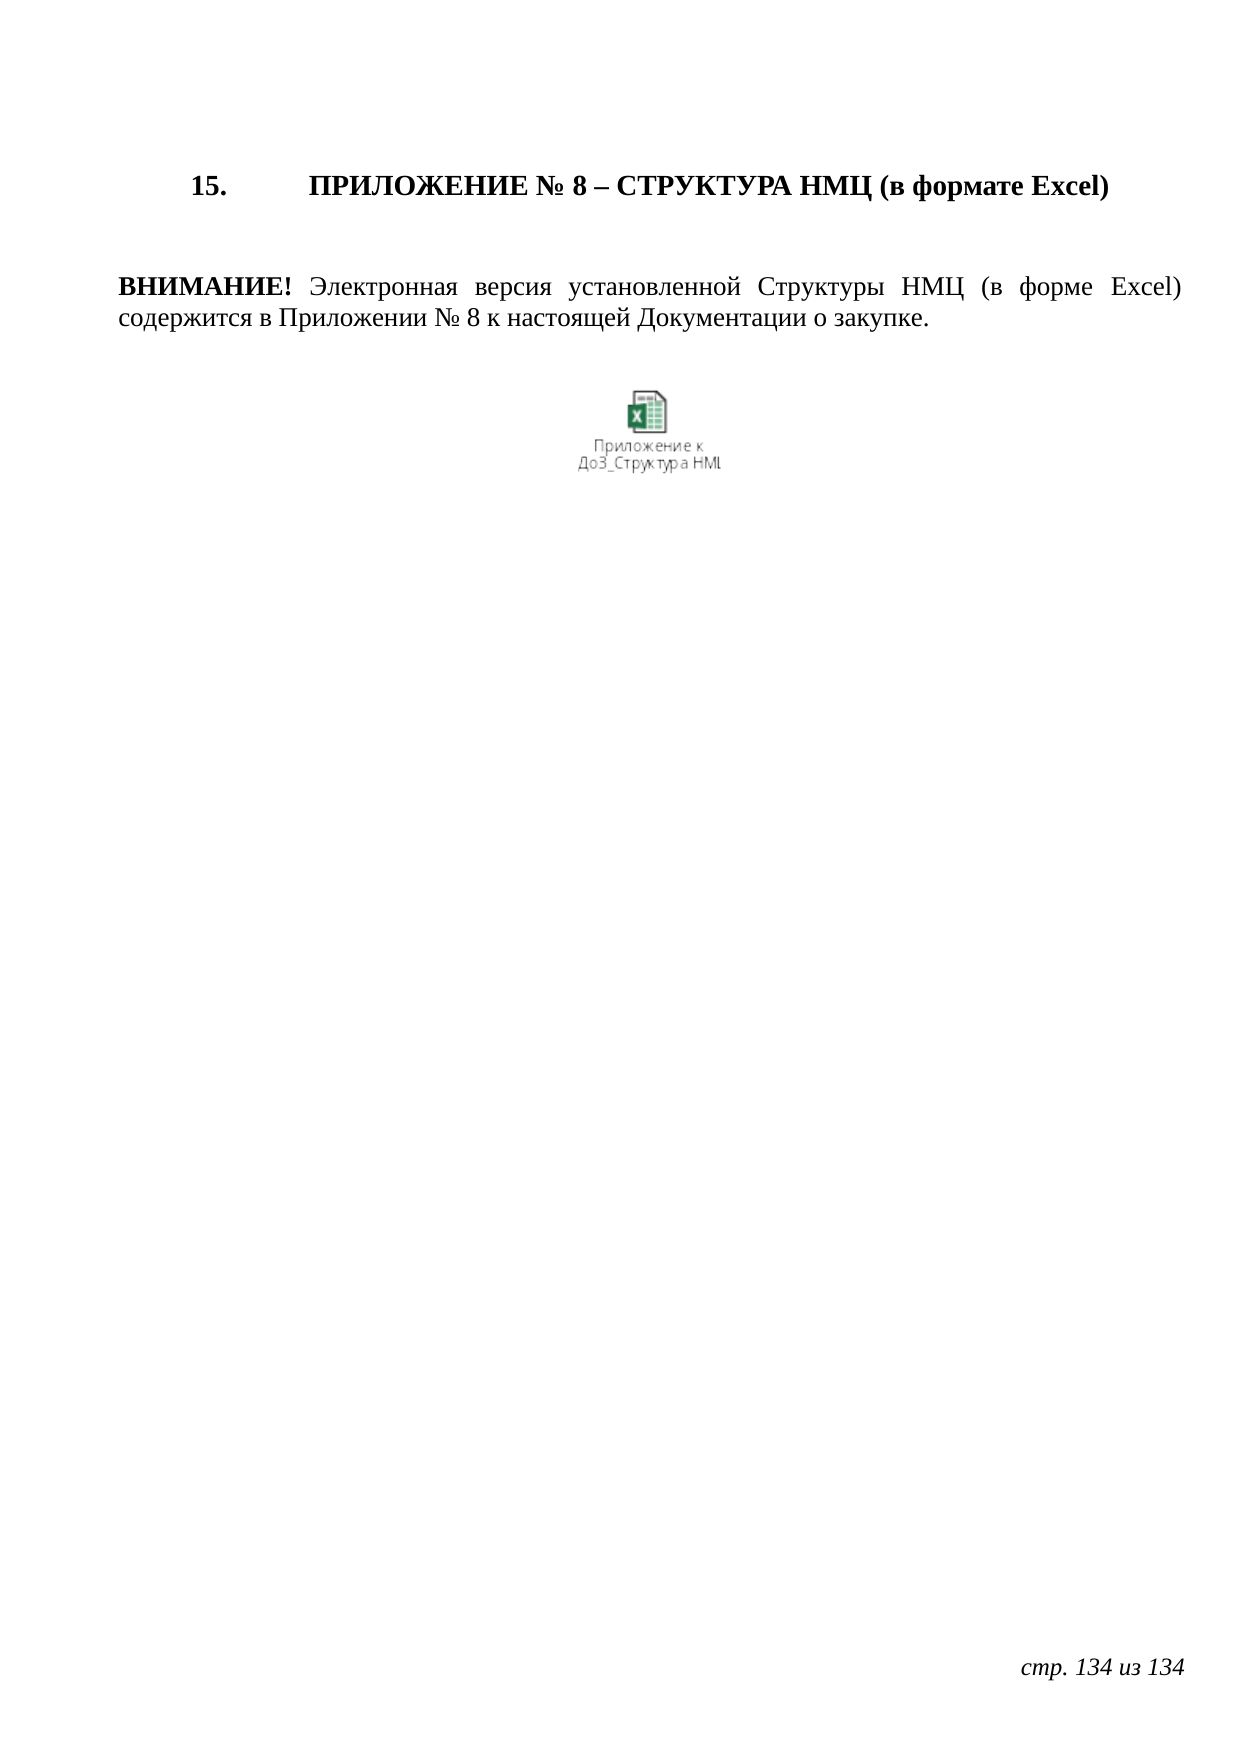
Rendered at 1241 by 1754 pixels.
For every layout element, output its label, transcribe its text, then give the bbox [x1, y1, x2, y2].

subtitle ПРИЛОЖЕНИЕ № 8 – СТРУКТУРА НМЦ (в формате Excel) [118, 168, 1181, 202]
text ВНИМАНИЕ! Электронная версия установленной Структуры НМЦ (в форме Excel) содержится в Приложении № 8 к настоящей Документации о закупке. [118, 270, 1181, 333]
